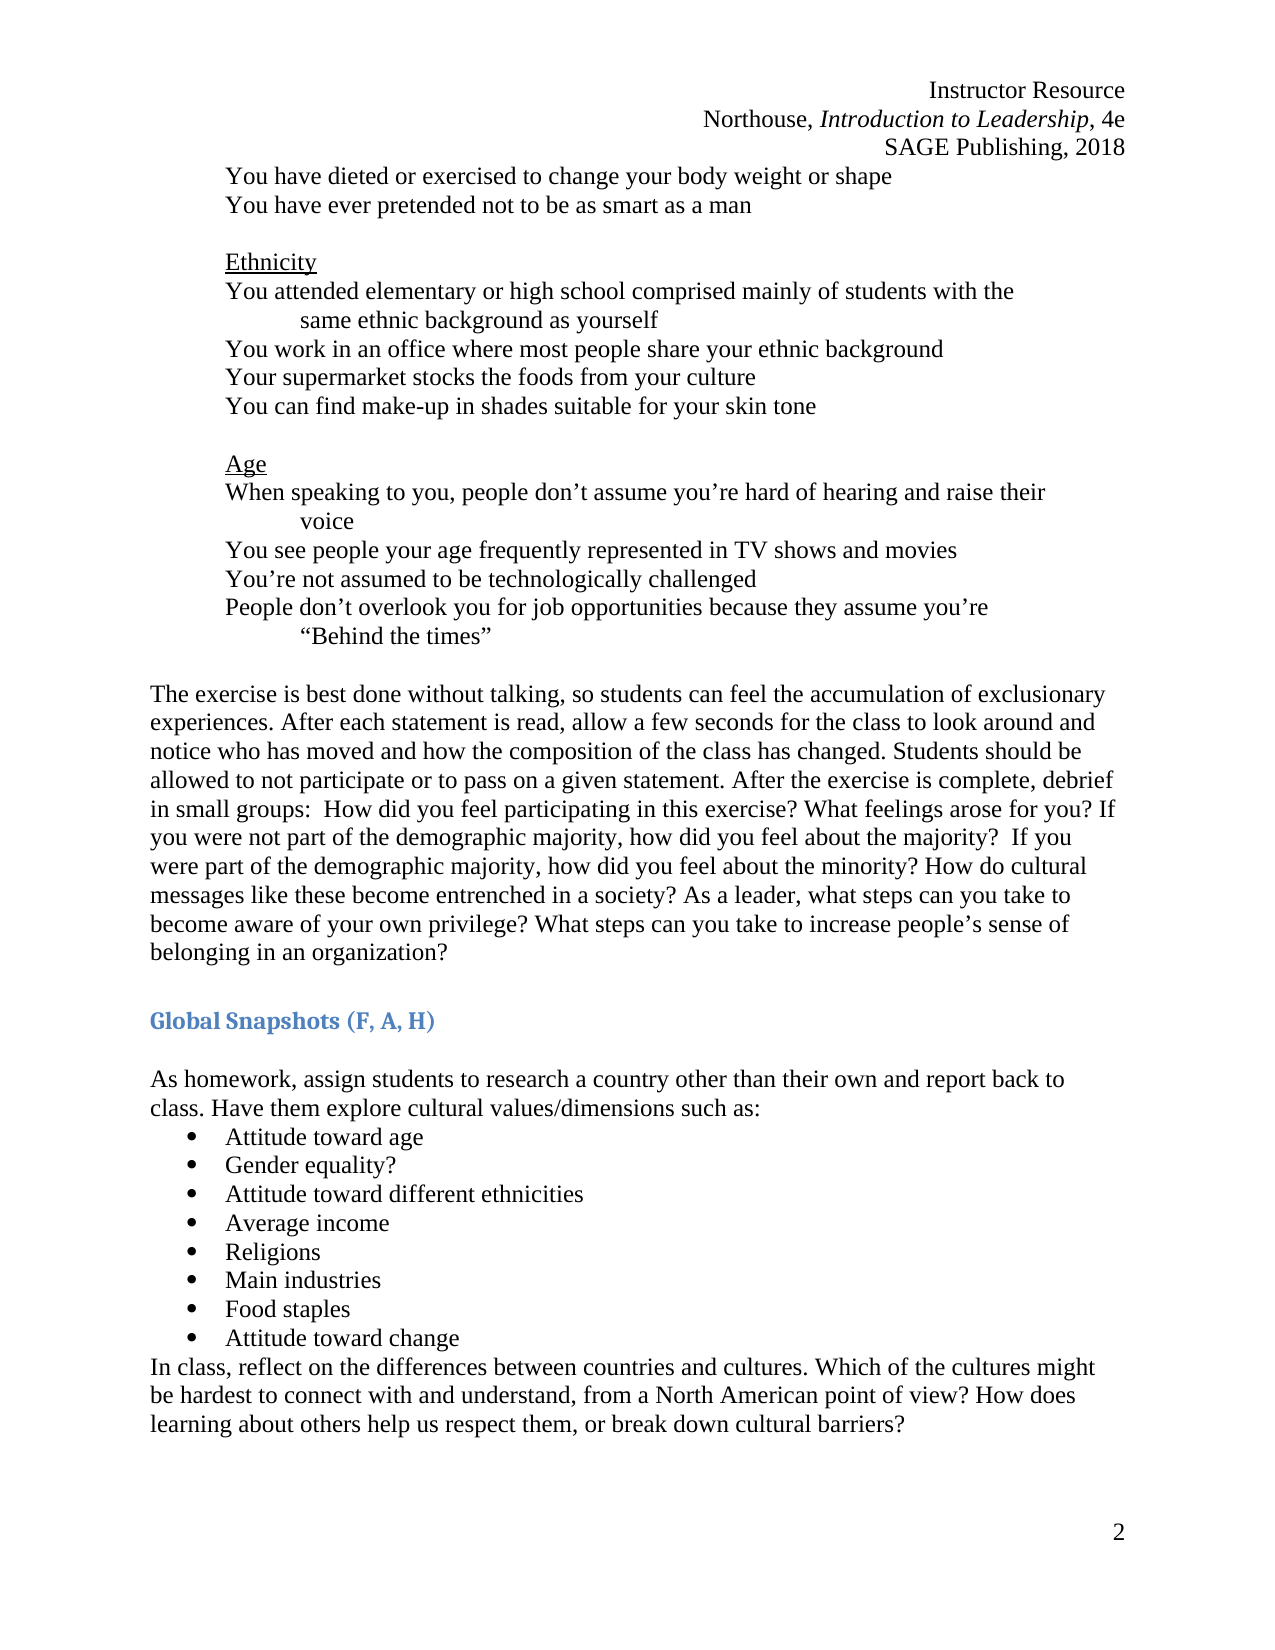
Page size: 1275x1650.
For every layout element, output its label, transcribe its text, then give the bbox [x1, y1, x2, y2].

list Average income [187, 1208, 1125, 1237]
text Your supermarket stocks the foods from your culture [150, 362, 1125, 391]
text You have dieted or exercised to change your body weight or shape [150, 161, 1125, 190]
list Attitude toward age [187, 1122, 1125, 1151]
text “Behind the times” [150, 621, 1125, 650]
text You’re not assumed to be technologically challenged [150, 564, 1125, 592]
text You see people your age frequently represented in TV shows and movies [150, 535, 1125, 564]
list Attitude toward different ethnicities [187, 1179, 1125, 1208]
list Main industries [187, 1266, 1125, 1294]
text The exercise is best done without talking, so students can feel the accumulation of exclusionary experiences. After each statement is read, allow a few seconds for the class to look around and notice who has moved and how the composition of the class has changed. Students should be allowed to not participate or to pass on a given statement. After the exercise is complete, debrief in small groups: How did you feel participating in this exercise? What feelings arose for you? If you were not part of the demographic majority, how did you feel about the majority? If you were part of the demographic majority, how did you feel about the minority? How do cultural messages like these become entrenched in a society? As a leader, what steps can you take to become aware of your own privilege? What steps can you take to increase people’s sense of belonging in an organization? [150, 679, 1125, 966]
text Age [150, 449, 1125, 477]
list Attitude toward change [187, 1323, 1125, 1352]
text You can find make-up in shades suitable for your skin tone [150, 391, 1125, 420]
text You have ever pretended not to be as smart as a man [150, 190, 1125, 219]
text When speaking to you, people don’t assume you’re hard of hearing and raise their voice [150, 477, 1125, 535]
text Ethnicity [150, 247, 1125, 276]
text In class, reflect on the differences between countries and cultures. Which of the cultures might be hardest to connect with and understand, from a North American point of view? How does learning about others help us respect them, or break down cultural barriers? [150, 1352, 1125, 1438]
text You attended elementary or high school comprised mainly of students with the same ethnic background as yourself [150, 276, 1125, 334]
subtitle Global Snapshots (F, A, H) [150, 1007, 1125, 1036]
list Food staples [187, 1294, 1125, 1323]
text You work in an office where most people share your ethnic background [150, 334, 1125, 362]
text People don’t overlook you for job opportunities because they assume you’re [150, 592, 1125, 621]
text As homework, assign students to research a country other than their own and report back to class. Have them explore cultural values/dimensions such as: [150, 1064, 1125, 1122]
list Religions [187, 1237, 1125, 1266]
list Gender equality? [187, 1151, 1125, 1179]
